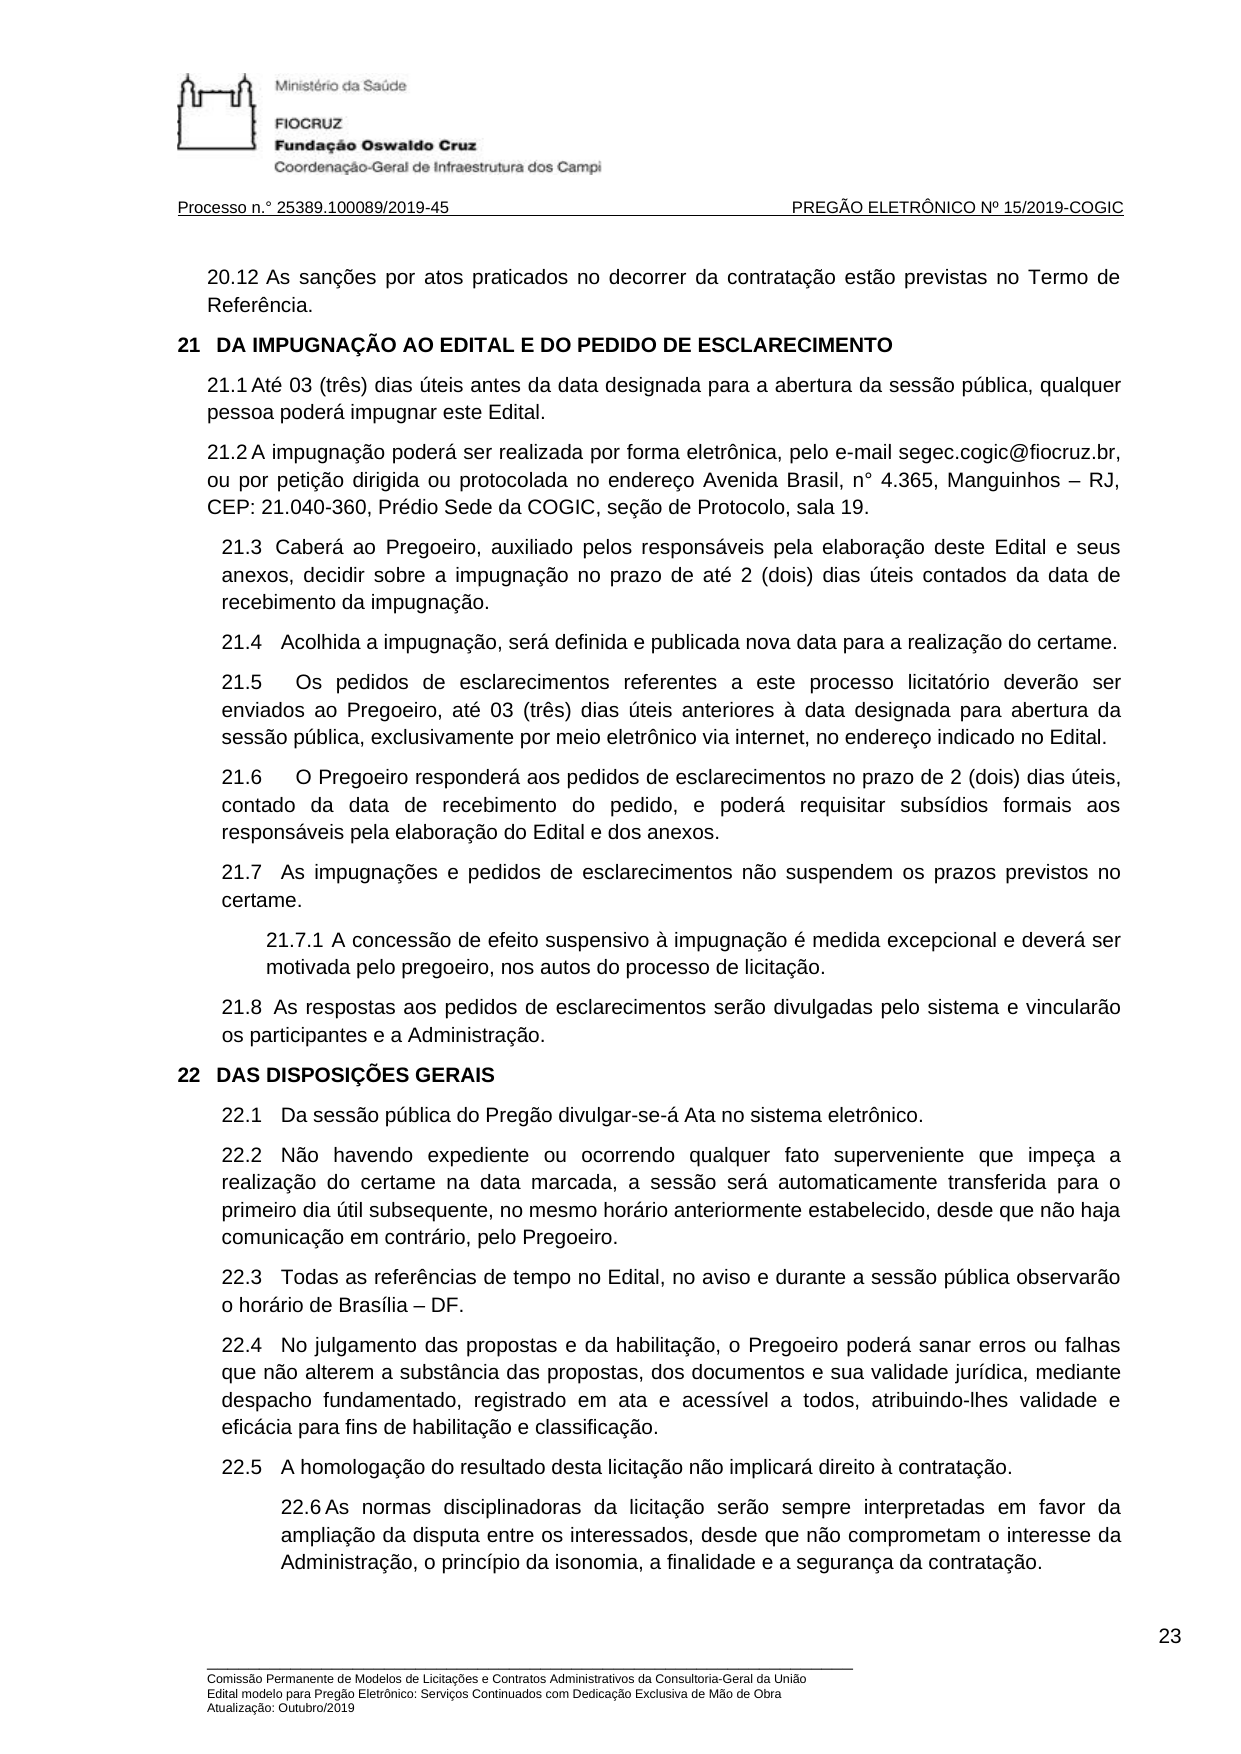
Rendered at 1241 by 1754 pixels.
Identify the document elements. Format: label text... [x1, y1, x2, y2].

list No julgamento das propostas e da habilitação, o Pregoeiro poderá sanar erros ou falhas que não alterem a substância das propostas, dos documentos e sua validade jurídica, mediante despacho fundamentado, registrado em ata e acessível a todos, atribuindo-lhes validade e eficácia para fins de habilitação e classificação. [221, 1333, 1122, 1439]
list DAS DISPOSIÇÕES GERAIS [177, 1063, 1124, 1087]
list As impugnações e pedidos de esclarecimentos não suspendem os prazos previstos no certame. [221, 860, 1122, 912]
list As respostas aos pedidos de esclarecimentos serão divulgadas pelo sistema e vincularão os participantes e a Administração. [221, 995, 1122, 1047]
list As normas disciplinadoras da licitação serão sempre interpretadas em favor da ampliação da disputa entre os interessados, desde que não comprometam o interesse da Administração, o princípio da isonomia, a finalidade e a segurança da contratação. [281, 1495, 1122, 1574]
list Caberá ao Pregoeiro, auxiliado pelos responsáveis pela elaboração deste Edital e seus anexos, decidir sobre a impugnação no prazo de até 2 (dois) dias úteis contados da data de recebimento da impugnação. [221, 535, 1122, 614]
list A impugnação poderá ser realizada por forma eletrônica, pelo e-mail segec.cogic@fiocruz.br, ou por petição dirigida ou protocolada no endereço Avenida Brasil, n° 4.365, Manguinhos – RJ, CEP: 21.040-360, Prédio Sede da COGIC, seção de Protocolo, sala 19. [207, 440, 1122, 519]
list Os pedidos de esclarecimentos referentes a este processo licitatório deverão ser enviados ao Pregoeiro, até 03 (três) dias úteis anteriores à data designada para abertura da sessão pública, exclusivamente por meio eletrônico via internet, no endereço indicado no Edital. [221, 670, 1122, 749]
list DA IMPUGNAÇÃO AO EDITAL E DO PEDIDO DE ESCLARECIMENTO [177, 333, 1124, 357]
list Até 03 (três) dias úteis antes da data designada para a abertura da sessão pública, qualquer pessoa poderá impugnar este Edital. [207, 373, 1122, 424]
list Todas as referências de tempo no Edital, no aviso e durante a sessão pública observarão o horário de Brasília – DF. [221, 1265, 1122, 1317]
list O Pregoeiro responderá aos pedidos de esclarecimentos no prazo de 2 (dois) dias úteis, contado da data de recebimento do pedido, e poderá requisitar subsídios formais aos responsáveis pela elaboração do Edital e dos anexos. [221, 765, 1122, 844]
list Acolhida a impugnação, será definida e publicada nova data para a realização do certame. [221, 630, 1122, 654]
picture [177, 73, 602, 175]
list Não havendo expediente ou ocorrendo qualquer fato superveniente que impeça a realização do certame na data marcada, a sessão será automaticamente transferida para o primeiro dia útil subsequente, no mesmo horário anteriormente estabelecido, desde que não haja comunicação em contrário, pelo Pregoeiro. [221, 1143, 1122, 1249]
list A homologação do resultado desta licitação não implicará direito à contratação. [221, 1455, 1122, 1479]
list Da sessão pública do Pregão divulgar-se-á Ata no sistema eletrônico. [221, 1103, 1122, 1127]
list A concessão de efeito suspensivo à impugnação é medida excepcional e deverá ser motivada pelo pregoeiro, nos autos do processo de licitação. [266, 928, 1122, 979]
list As sanções por atos praticados no decorrer da contratação estão previstas no Termo de Referência. [207, 265, 1122, 317]
